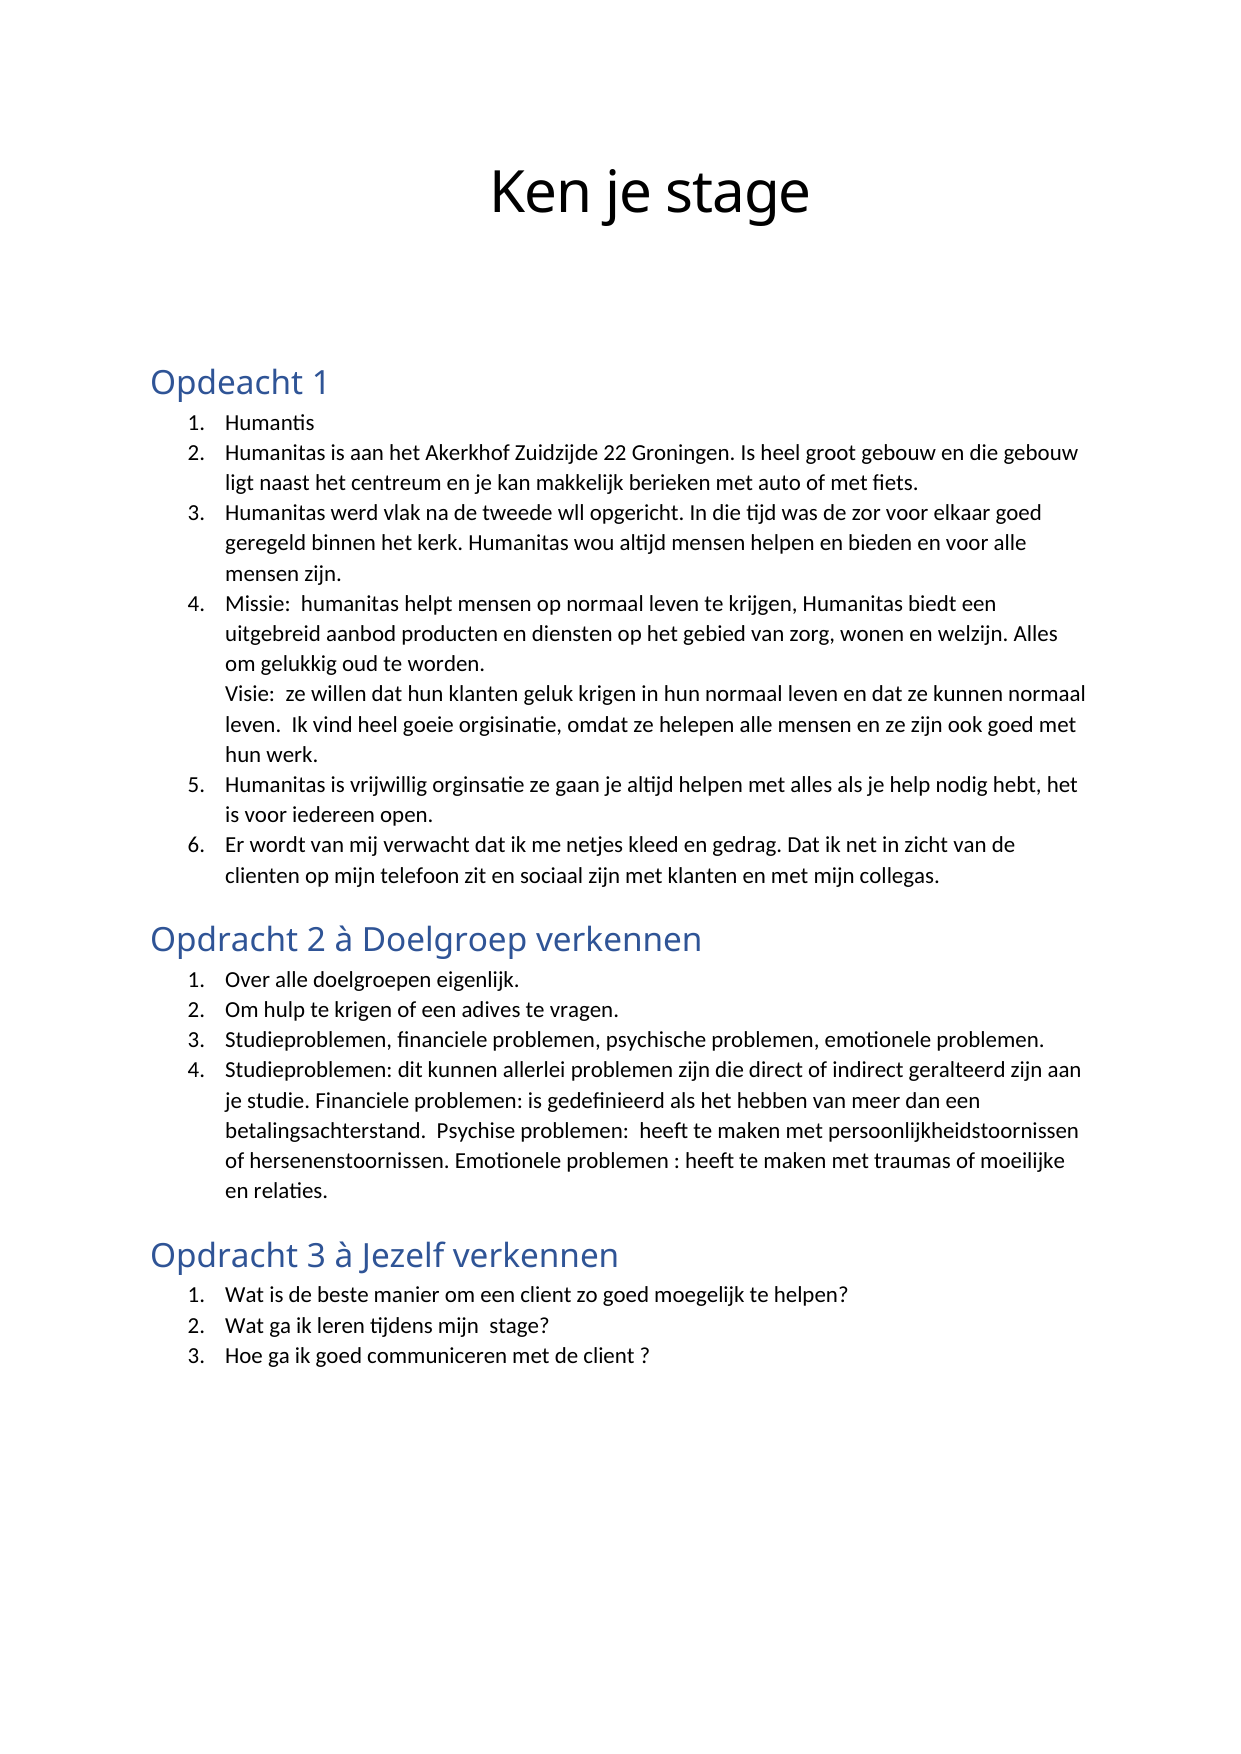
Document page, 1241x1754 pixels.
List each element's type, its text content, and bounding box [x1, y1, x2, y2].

list Hoe ga ik goed communiceren met de client ? [187, 1341, 1090, 1369]
list Humanitas werd vlak na de tweede wll opgericht. In die tijd was de zor voor elkaar goed geregeld binnen het kerk. Humanitas wou altijd mensen helpen en bieden en voor alle mensen zijn. [187, 498, 1090, 587]
list Missie: humanitas helpt mensen op normaal leven te krijgen, Humanitas biedt een uitgebreid aanbod producten en diensten op het gebied van zorg, wonen en welzijn. Alles om gelukkig oud te worden. [187, 589, 1090, 677]
list Humanitas is aan het Akerkhof Zuidzijde 22 Groningen. Is heel groot gebouw en die gebouw ligt naast het centreum en je kan makkelijk berieken met auto of met fiets. [187, 438, 1090, 496]
subtitle Opdeacht 1 [150, 359, 1090, 404]
list Er wordt van mij verwacht dat ik me netjes kleed en gedrag. Dat ik net in zicht van de clienten op mijn telefoon zit en sociaal zijn met klanten en met mijn collegas. [187, 831, 1090, 889]
list Wat is de beste manier om een client zo goed moegelijk te helpen? [187, 1281, 1090, 1308]
subtitle Opdracht 2 à Doelgroep verkennen [150, 916, 1090, 961]
list Humanitas is vrijwillig orginsatie ze gaan je altijd helpen met alles als je help nodig hebt, het is voor iedereen open. [187, 770, 1090, 828]
list Humantis [187, 408, 1090, 436]
list Over alle doelgroepen eigenlijk. [187, 965, 1090, 993]
list Wat ga ik leren tijdens mijn stage? [187, 1311, 1090, 1339]
list Om hulp te krigen of een adives te vragen. [187, 995, 1090, 1023]
list Studieproblemen: dit kunnen allerlei problemen zijn die direct of indirect geralteerd zijn aan je studie. Financiele problemen: is gedefinieerd als het hebben van meer dan een betalingsachterstand. Psychise problemen: heeft te maken met persoonlijkheidstoornissen of hersenenstoornissen. Emotionele problemen : heeft te maken met traumas of moeilijke en relaties. [187, 1056, 1090, 1204]
list Visie: ze willen dat hun klanten geluk krigen in hun normaal leven en dat ze kunnen normaal leven. Ik vind heel goeie orgisinatie, omdat ze helepen alle mensen en ze zijn ook goed met hun werk. [225, 679, 1090, 768]
list Studieproblemen, financiele problemen, psychische problemen, emotionele problemen. [187, 1025, 1090, 1053]
subtitle Opdracht 3 à Jezelf verkennen [150, 1232, 1090, 1277]
title Ken je stage [150, 150, 1090, 229]
